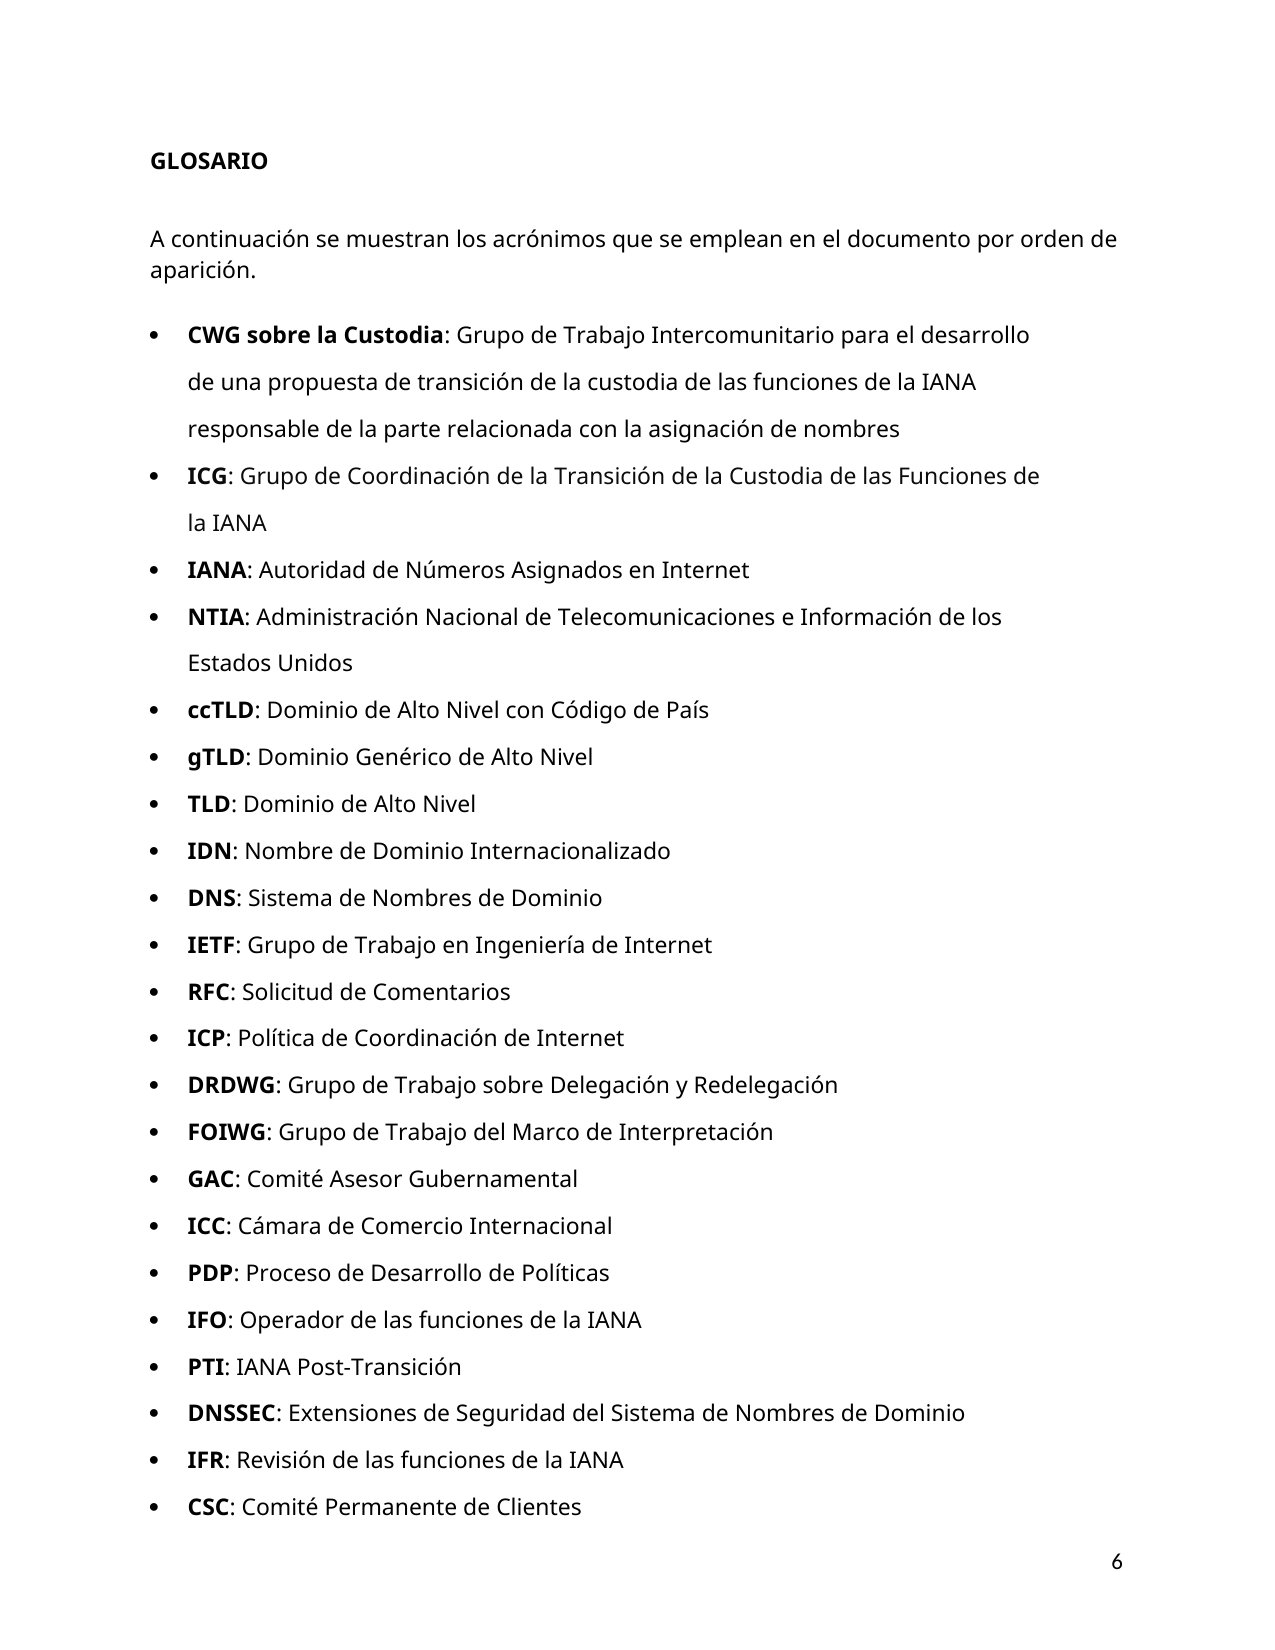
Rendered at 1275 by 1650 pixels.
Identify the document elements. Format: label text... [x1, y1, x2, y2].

list gTLD: Dominio Genérico de Alto Nivel [150, 741, 1062, 772]
list IFR: Revisión de las funciones de la IANA [150, 1444, 1062, 1476]
list GAC: Comité Asesor Gubernamental [150, 1163, 1062, 1194]
list DNS: Sistema de Nombres de Dominio [150, 882, 1062, 913]
list RFC: Solicitud de Comentarios [150, 976, 1062, 1007]
list ccTLD: Dominio de Alto Nivel con Código de País [150, 694, 1062, 726]
text A continuación se muestran los acrónimos que se emplean en el documento por orden de aparición. [150, 223, 1123, 285]
list DNSSEC: Extensiones de Seguridad del Sistema de Nombres de Dominio [150, 1397, 1062, 1429]
list CWG sobre la Custodia: Grupo de Trabajo Intercomunitario para el desarrollo de una propuesta de transición de la custodia de las funciones de la IANA responsable de la parte relacionada con la asignación de nombres [150, 319, 1062, 444]
list ICC: Cámara de Comercio Internacional [150, 1210, 1062, 1241]
list CSC: Comité Permanente de Clientes [150, 1491, 1062, 1522]
list NTIA: Administración Nacional de Telecomunicaciones e Información de los Estados Unidos [150, 601, 1062, 679]
list DRDWG: Grupo de Trabajo sobre Delegación y Redelegación [150, 1069, 1062, 1101]
list PTI: IANA Post-Transición [150, 1351, 1062, 1382]
list IDN: Nombre de Dominio Internacionalizado [150, 835, 1062, 866]
subtitle GLOSARIO [150, 144, 1123, 176]
list ICP: Política de Coordinación de Internet [150, 1022, 1062, 1054]
list IANA: Autoridad de Números Asignados en Internet [150, 554, 1062, 585]
list FOIWG: Grupo de Trabajo del Marco de Interpretación [150, 1116, 1062, 1147]
list IFO: Operador de las funciones de la IANA [150, 1304, 1062, 1335]
list TLD: Dominio de Alto Nivel [150, 788, 1062, 819]
list IETF: Grupo de Trabajo en Ingeniería de Internet [150, 929, 1062, 960]
list PDP: Proceso de Desarrollo de Políticas [150, 1257, 1062, 1288]
list ICG: Grupo de Coordinación de la Transición de la Custodia de las Funciones de la IANA [150, 460, 1062, 538]
